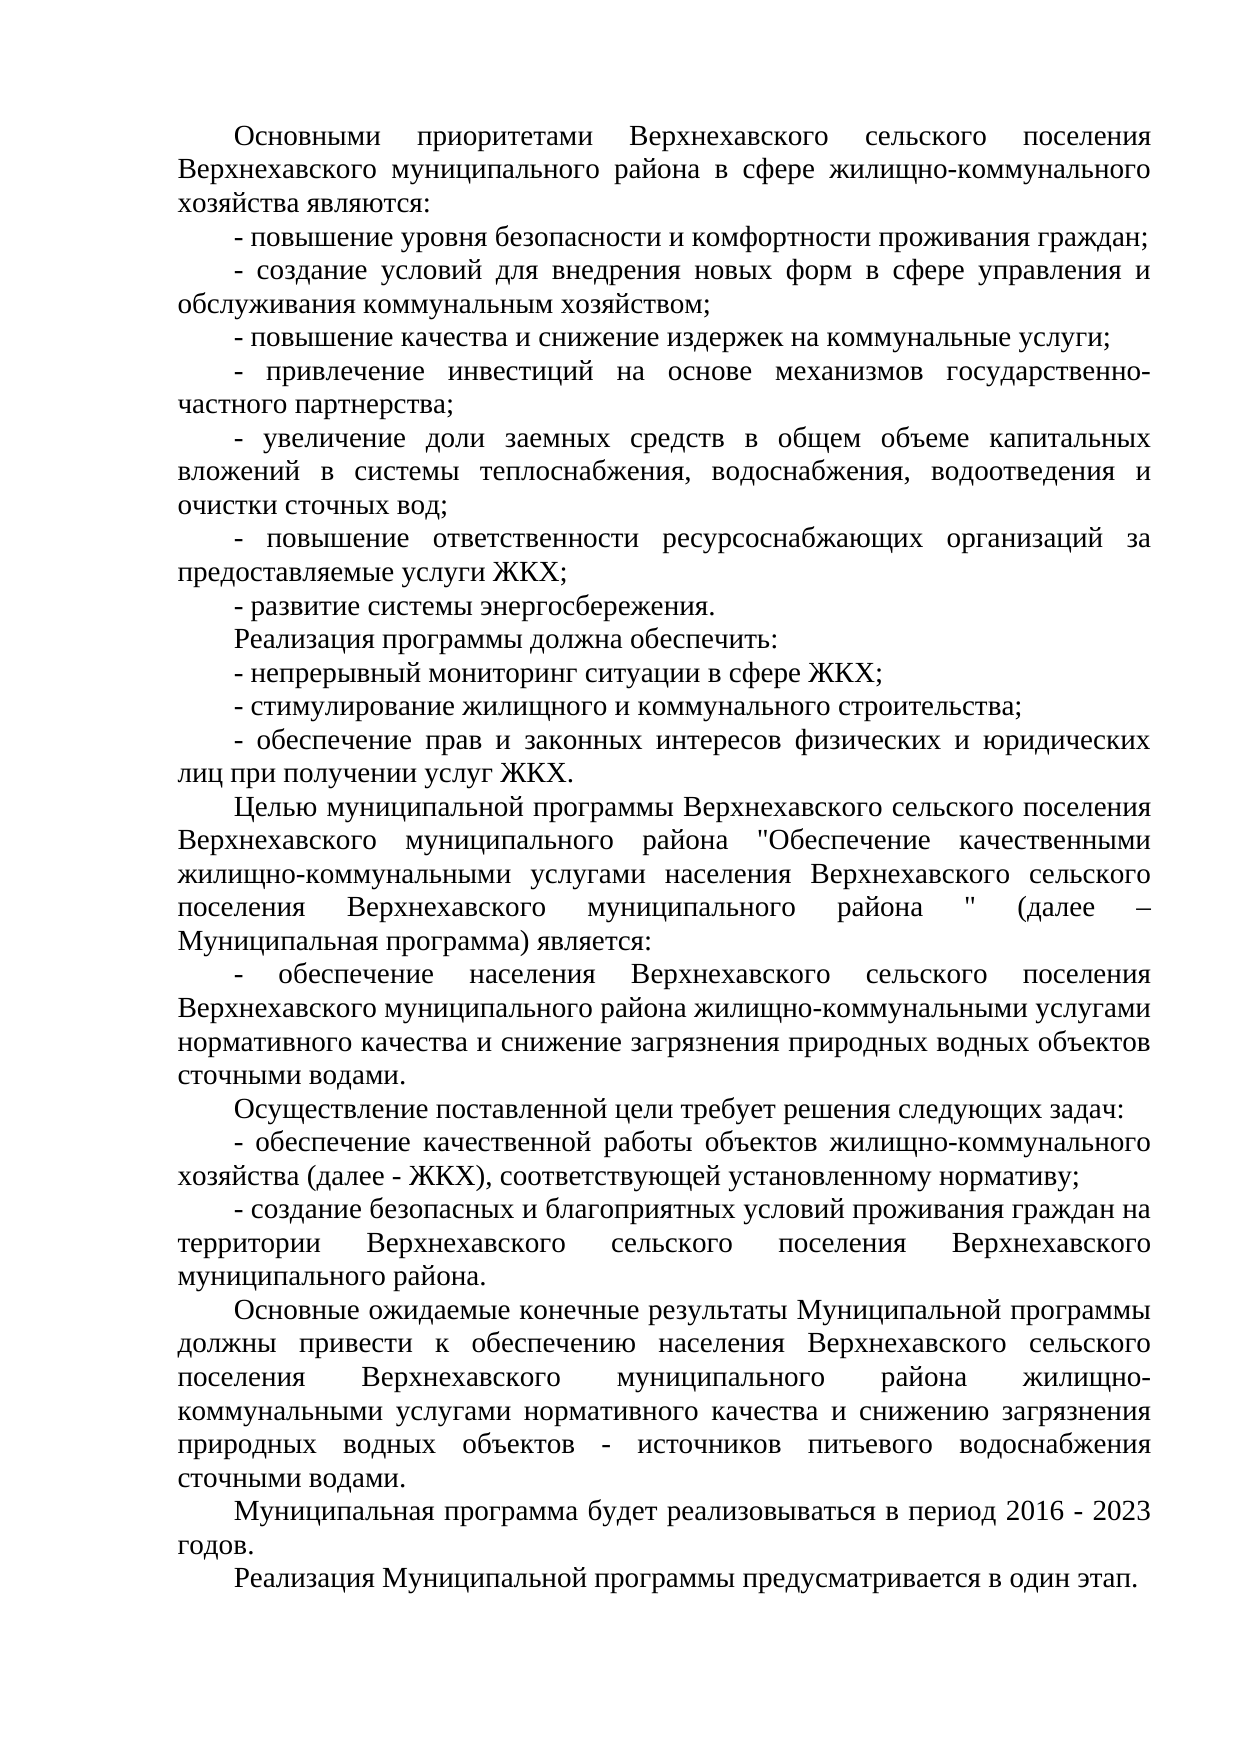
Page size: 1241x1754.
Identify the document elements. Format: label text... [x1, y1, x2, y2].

text - повышение качества и снижение издержек на коммунальные услуги; [177, 319, 1152, 353]
text - развитие системы энергосбережения. [177, 588, 1152, 621]
text - привлечение инвестиций на основе механизмов государственно-частного партнерства; [177, 353, 1152, 420]
text - обеспечение качественной работы объектов жилищно-коммунального хозяйства (далее - ЖКХ), соответствующей установленному нормативу; [177, 1124, 1152, 1191]
text - обеспечение прав и законных интересов физических и юридических лиц при получении услуг ЖКХ. [177, 722, 1152, 789]
text - непрерывный мониторинг ситуации в сфере ЖКХ; [177, 655, 1152, 688]
text - повышение ответственности ресурсоснабжающих организаций за предоставляемые услуги ЖКХ; [177, 521, 1152, 588]
text - обеспечение населения Верхнехавского сельского поселения Верхнехавского муниципального района жилищно-коммунальными услугами нормативного качества и снижение загрязнения природных водных объектов сточными водами. [177, 957, 1152, 1091]
text Основными приоритетами Верхнехавского сельского поселения Верхнехавского муниципального района в сфере жилищно-коммунального хозяйства являются: [177, 118, 1152, 219]
text Реализация программы должна обеспечить: [177, 621, 1152, 655]
text - создание безопасных и благоприятных условий проживания граждан на территории Верхнехавского сельского поселения Верхнехавского муниципального района. [177, 1191, 1152, 1292]
text Основные ожидаемые конечные результаты Муниципальной программы должны привести к обеспечению населения Верхнехавского сельского поселения Верхнехавского муниципального района жилищно-коммунальными услугами нормативного качества и снижению загрязнения природных водных объектов - источников питьевого водоснабжения сточными водами. [177, 1292, 1152, 1493]
text - стимулирование жилищного и коммунального строительства; [177, 688, 1152, 722]
text Осуществление поставленной цели требует решения следующих задач: [177, 1091, 1152, 1124]
text - создание условий для внедрения новых форм в сфере управления и обслуживания коммунальным хозяйством; [177, 252, 1152, 319]
text - повышение уровня безопасности и комфортности проживания граждан; [177, 219, 1152, 252]
text - увеличение доли заемных средств в общем объеме капитальных вложений в системы теплоснабжения, водоснабжения, водоотведения и очистки сточных вод; [177, 420, 1152, 521]
text Реализация Муниципальной программы предусматривается в один этап. [177, 1560, 1152, 1594]
text Целью муниципальной программы Верхнехавского сельского поселения Верхнехавского муниципального района "Обеспечение качественными жилищно-коммунальными услугами населения Верхнехавского сельского поселения Верхнехавского муниципального района " (далее – Муниципальная программа) является: [177, 789, 1152, 957]
text Муниципальная программа будет реализовываться в период 2016 - 2023 годов. [177, 1493, 1152, 1560]
